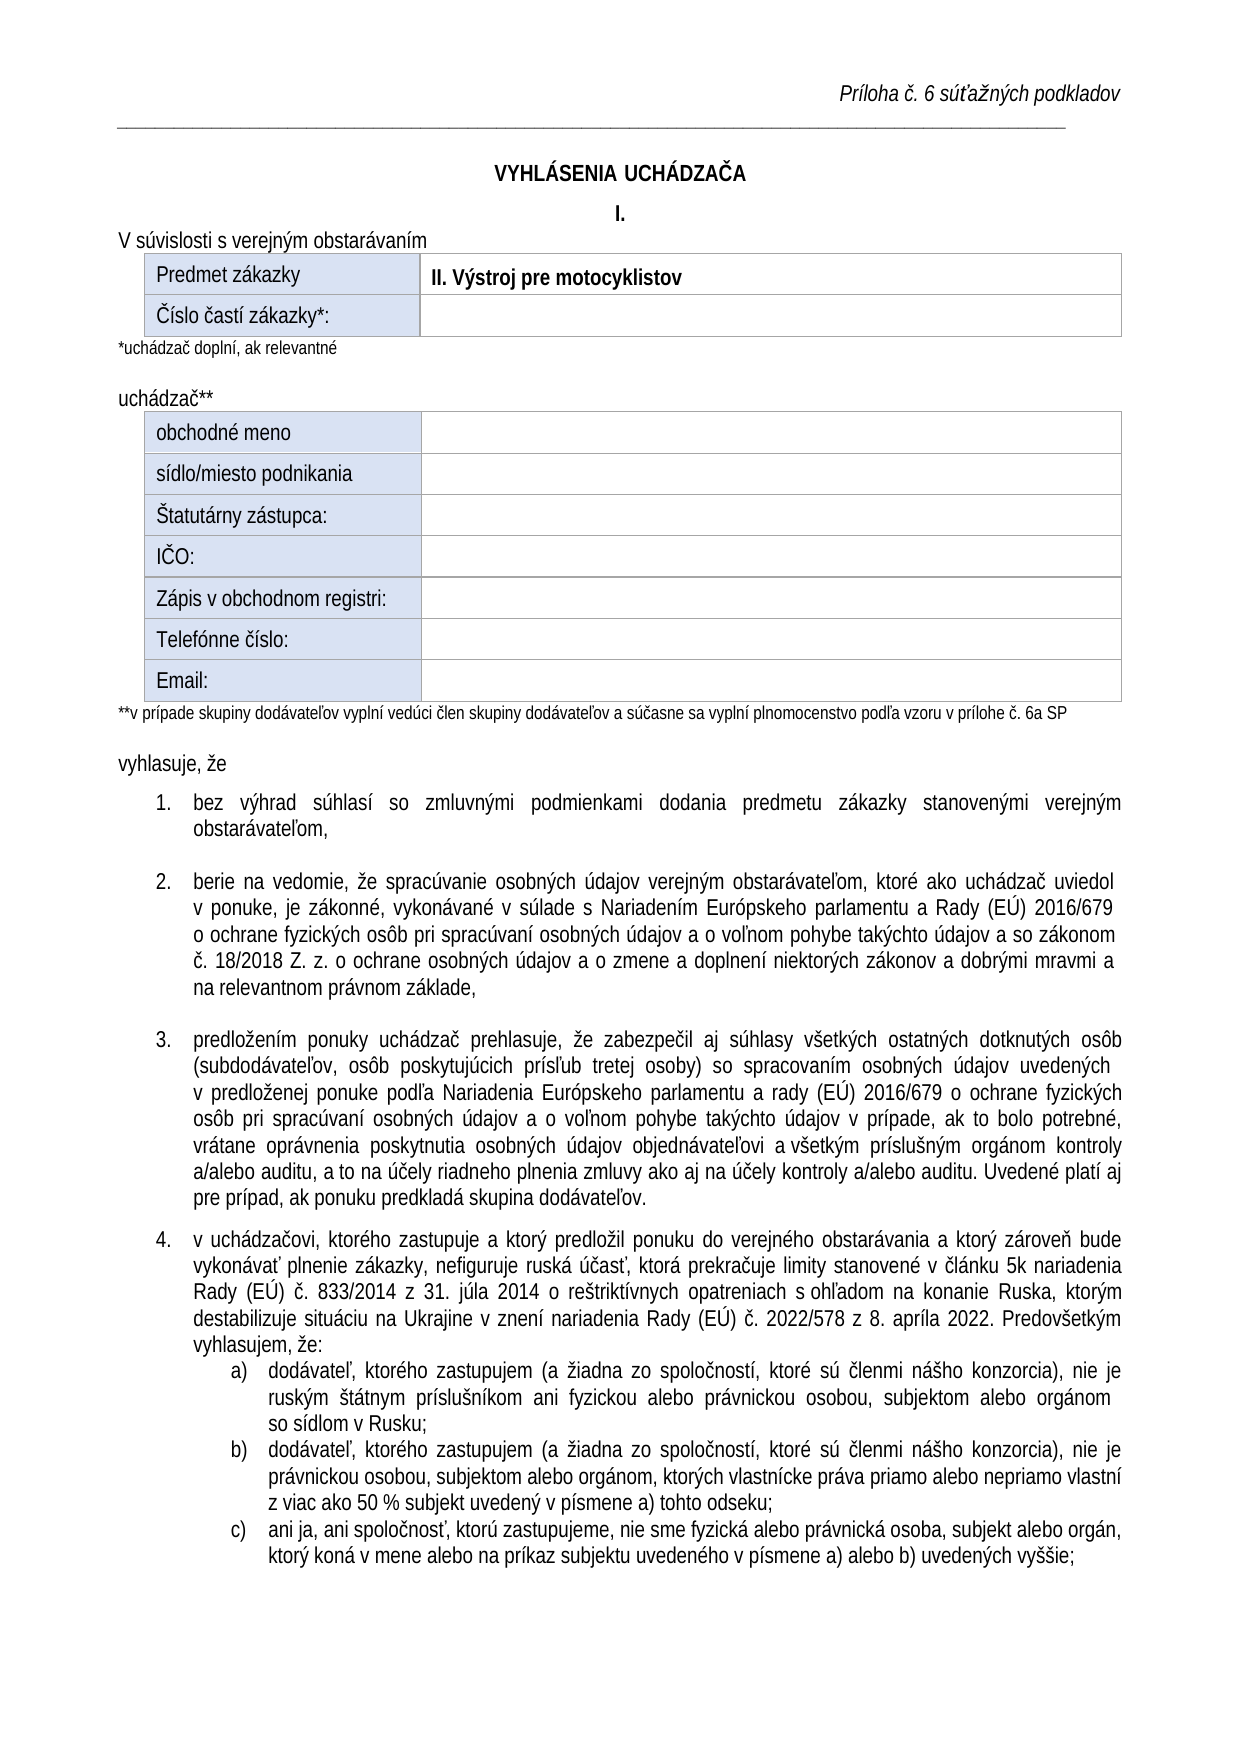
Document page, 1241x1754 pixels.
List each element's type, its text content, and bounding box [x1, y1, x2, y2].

list berie na vedomie, že spracúvanie osobných údajov verejným obstarávateľom, ktoré ako uchádzač uviedol v ponuke, je zákonné, vykonávané v súlade s Nariadením Európskeho parlamentu a Rady (EÚ) 2016/679 o ochrane fyzických osôb pri spracúvaní osobných údajov a o voľnom pohybe takýchto údajov a so zákonom č. 18/2018 Z. z. o ochrane osobných údajov a o zmene a doplnení niektorých zákonov a dobrými mravmi a na relevantnom právnom základe, [156, 868, 1122, 1000]
table_cell [422, 578, 1121, 618]
text V súvislosti s verejným obstarávaním [118, 227, 1122, 253]
table_header Predmet zákazky [145, 254, 419, 294]
table_cell Telefónne číslo: [145, 619, 421, 659]
text vyhlasuje, že [118, 749, 1122, 776]
list predložením ponuky uchádzač prehlasuje, že zabezpečil aj súhlasy všetkých ostatných dotknutých osôb (subdodávateľov, osôb poskytujúcich prísľub tretej osoby) so spracovaním osobných údajov uvedených v predloženej ponuke podľa Nariadenia Európskeho parlamentu a rady (EÚ) 2016/679 o ochrane fyzických osôb pri spracúvaní osobných údajov a o voľnom pohybe takýchto údajov v prípade, ak to bolo potrebné, vrátane oprávnenia poskytnutia osobných údajov objednávateľovi a všetkým príslušným orgánom kontroly a/alebo auditu, a to na účely riadneho plnenia zmluvy ako aj na účely kontroly a/alebo auditu. Uvedené platí aj pre prípad, ak ponuku predkladá skupina dodávateľov. [156, 1026, 1122, 1211]
list ani ja, ani spoločnosť, ktorú zastupujeme, nie sme fyzická alebo právnická osoba, subjekt alebo orgán, ktorý koná v mene alebo na príkaz subjektu uvedeného v písmene a) alebo b) uvedených vyššie; [231, 1516, 1122, 1568]
table_cell Email: [145, 660, 421, 701]
table_header II. Výstroj pre motocyklistov [421, 254, 1121, 294]
subtitle vyhlásenia uchádzača [118, 154, 1122, 188]
table_cell [422, 454, 1121, 494]
table_cell [421, 295, 1121, 336]
list dodávateľ, ktorého zastupujem (a žiadna zo spoločností, ktoré sú členmi nášho konzorcia), nie je právnickou osobou, subjektom alebo orgánom, ktorých vlastnícke práva priamo alebo nepriamo vlastní z viac ako 50 % subjekt uvedený v písmene a) tohto odseku; [231, 1436, 1122, 1516]
list bez výhrad súhlasí so zmluvnými podmienkami dodania predmetu zákazky stanovenými verejným obstarávateľom, [156, 789, 1122, 842]
table_cell Štatutárny zástupca: [145, 495, 421, 535]
list v uchádzačovi, ktorého zastupuje a ktorý predložil ponuku do verejného obstarávania a ktorý zároveň bude vykonávať plnenie zákazky, nefiguruje ruská účasť, ktorá prekračuje limity stanovené v článku 5k nariadenia Rady (EÚ) č. 833/2014 z 31. júla 2014 o reštriktívnych opatreniach s ohľadom na konanie Ruska, ktorým destabilizuje situáciu na Ukrajine v znení nariadenia Rady (EÚ) č. 2022/578 z 8. apríla 2022. Predovšetkým vyhlasujem, že: [156, 1226, 1122, 1357]
text uchádzač** [118, 385, 1122, 411]
table_header obchodné meno [145, 412, 421, 452]
table_cell sídlo/miesto podnikania [145, 454, 421, 494]
text *uchádzač doplní, ak relevantné [118, 337, 1122, 358]
table_header [422, 412, 1121, 452]
table_cell Číslo častí zákazky*: [145, 295, 419, 336]
table_cell [422, 536, 1121, 576]
table_cell [422, 660, 1121, 701]
text I. [118, 200, 1122, 227]
table_cell IČO: [145, 536, 421, 576]
text **v prípade skupiny dodávateľov vyplní vedúci člen skupiny dodávateľov a súčasne sa vyplní plnomocenstvo podľa vzoru v prílohe č. 6a SP [118, 702, 1122, 723]
table_cell [422, 495, 1121, 535]
table_cell Zápis v obchodnom registri: [145, 578, 421, 618]
table_cell [422, 619, 1121, 659]
list dodávateľ, ktorého zastupujem (a žiadna zo spoločností, ktoré sú členmi nášho konzorcia), nie je ruským štátnym príslušníkom ani fyzickou alebo právnickou osobou, subjektom alebo orgánom so sídlom v Rusku; [231, 1357, 1122, 1436]
